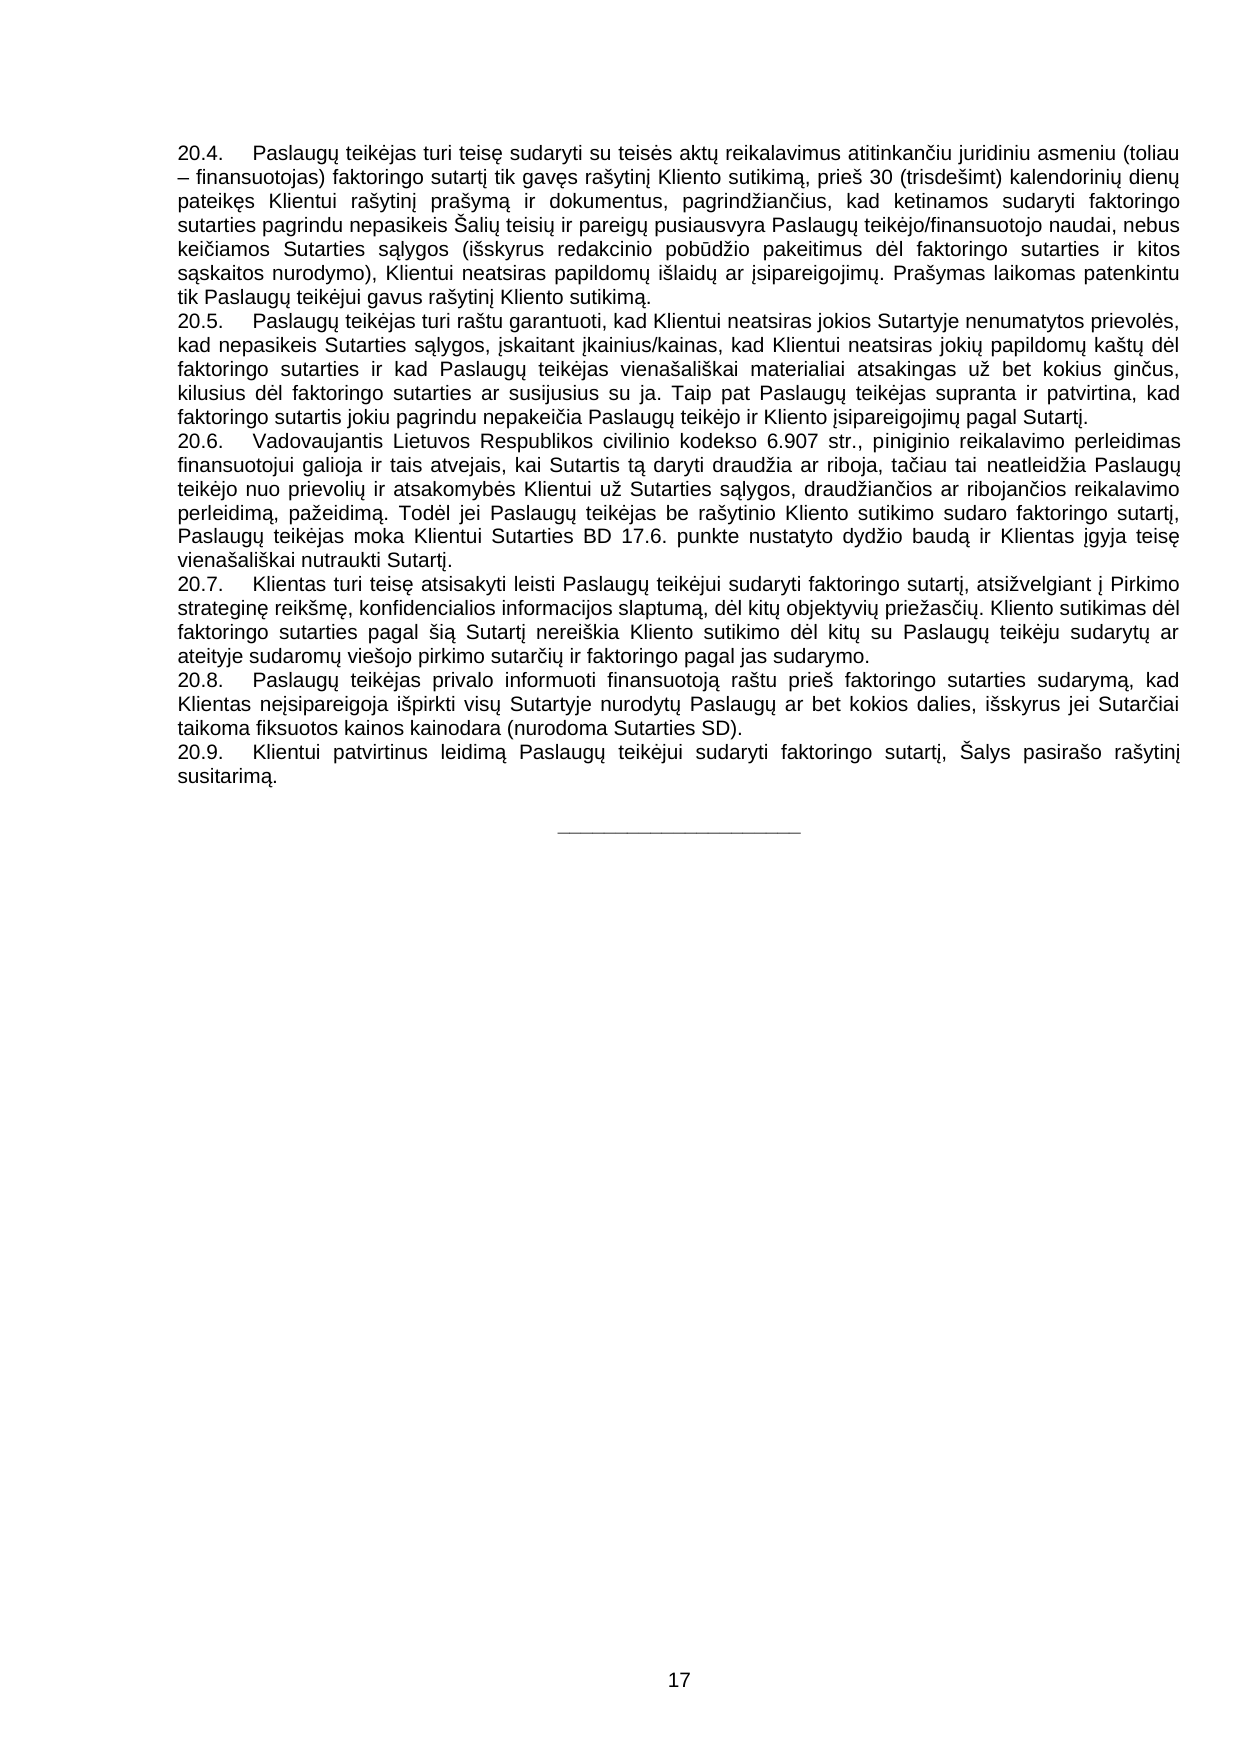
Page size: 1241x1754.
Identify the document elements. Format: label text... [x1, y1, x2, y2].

text _____________________ [177, 812, 1181, 836]
list Paslaugų teikėjas turi teisę sudaryti su teisės aktų reikalavimus atitinkančiu juridiniu asmeniu (toliau – finansuotojas) faktoringo sutartį tik gavęs rašytinį Kliento sutikimą, prieš 30 (trisdešimt) kalendorinių dienų pateikęs Klientui rašytinį prašymą ir dokumentus, pagrindžiančius, kad ketinamos sudaryti faktoringo sutarties pagrindu nepasikeis Šalių teisių ir pareigų pusiausvyra Paslaugų teikėjo/finansuotojo naudai, nebus keičiamos Sutarties sąlygos (išskyrus redakcinio pobūdžio pakeitimus dėl faktoringo sutarties ir kitos sąskaitos nurodymo), Klientui neatsiras papildomų išlaidų ar įsipareigojimų. Prašymas laikomas patenkintu tik Paslaugų teikėjui gavus rašytinį Kliento sutikimą. [177, 141, 1181, 309]
list Paslaugų teikėjas turi raštu garantuoti, kad Klientui neatsiras jokios Sutartyje nenumatytos prievolės, kad nepasikeis Sutarties sąlygos, įskaitant įkainius/kainas, kad Klientui neatsiras jokių papildomų kaštų dėl faktoringo sutarties ir kad Paslaugų teikėjas vienašališkai materialiai atsakingas už bet kokius ginčus, kilusius dėl faktoringo sutarties ar susijusius su ja. Taip pat Paslaugų teikėjas supranta ir patvirtina, kad faktoringo sutartis jokiu pagrindu nepakeičia Paslaugų teikėjo ir Kliento įsipareigojimų pagal Sutartį. [177, 309, 1181, 428]
list Klientas turi teisę atsisakyti leisti Paslaugų teikėjui sudaryti faktoringo sutartį, atsižvelgiant į Pirkimo strateginę reikšmę, konfidencialios informacijos slaptumą, dėl kitų objektyvių priežasčių. Kliento sutikimas dėl faktoringo sutarties pagal šią Sutartį nereiškia Kliento sutikimo dėl kitų su Paslaugų teikėju sudarytų ar ateityje sudaromų viešojo pirkimo sutarčių ir faktoringo pagal jas sudarymo. [177, 572, 1181, 668]
list Vadovaujantis Lietuvos Respublikos civilinio kodekso 6.907 str., piniginio reikalavimo perleidimas finansuotojui galioja ir tais atvejais, kai Sutartis tą daryti draudžia ar riboja, tačiau tai neatleidžia Paslaugų teikėjo nuo prievolių ir atsakomybės Klientui už Sutarties sąlygos, draudžiančios ar ribojančios reikalavimo perleidimą, pažeidimą. Todėl jei Paslaugų teikėjas be rašytinio Kliento sutikimo sudaro faktoringo sutartį, Paslaugų teikėjas moka Klientui Sutarties BD 17.6. punkte nustatyto dydžio baudą ir Klientas įgyja teisę vienašališkai nutraukti Sutartį. [177, 428, 1181, 572]
list Paslaugų teikėjas privalo informuoti finansuotoją raštu prieš faktoringo sutarties sudarymą, kad Klientas neįsipareigoja išpirkti visų Sutartyje nurodytų Paslaugų ar bet kokios dalies, išskyrus jei Sutarčiai taikoma fiksuotos kainos kainodara (nurodoma Sutarties SD). [177, 668, 1181, 740]
list Klientui patvirtinus leidimą Paslaugų teikėjui sudaryti faktoringo sutartį, Šalys pasirašo rašytinį susitarimą. [177, 740, 1181, 788]
